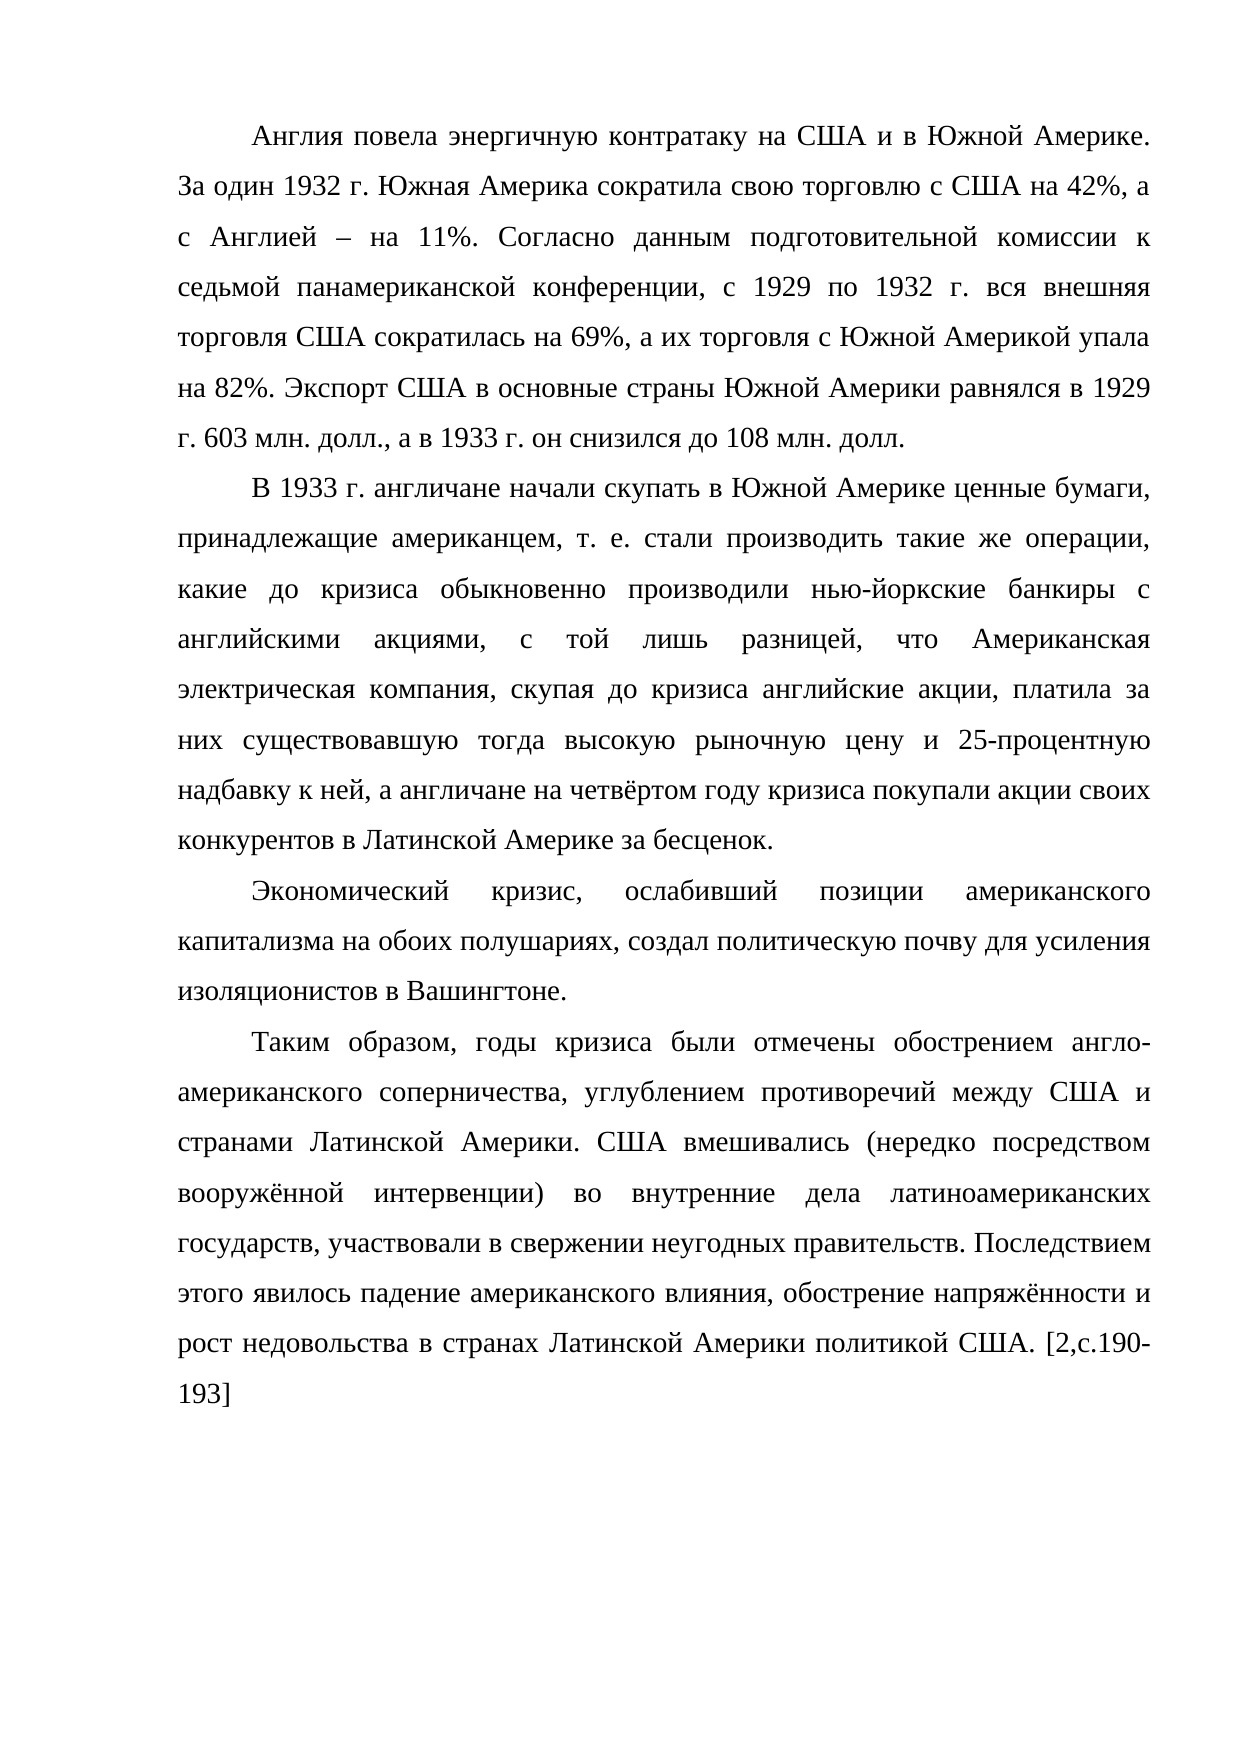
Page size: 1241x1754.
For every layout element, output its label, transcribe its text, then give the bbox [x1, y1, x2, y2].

text Экономический кризис, ослабивший позиции американского капитализма на обоих полушариях, создал политическую почву для усиления изоляционистов в Вашингтоне. [177, 873, 1152, 1007]
text Англия повела энергичную контратаку на США и в Южной Америке. За один 1932 г. Южная Америка сократила свою торговлю с США на 42%, а с Англией – на 11%. Согласно данным подготовительной комиссии к седьмой панамериканской конференции, с 1929 по 1932 г. вся внешняя торговля США сократилась на 69%, а их торговля с Южной Америкой упала на 82%. Экспорт США в основные страны Южной Америки равнялся в 1929 г. 603 млн. долл., а в 1933 г. он снизился до 108 млн. долл. [177, 118, 1152, 453]
text В 1933 г. англичане начали скупать в Южной Америке ценные бумаги, принадлежащие американцем, т. е. стали производить такие же операции, какие до кризиса обыкновенно производили нью-йоркские банкиры с английскими акциями, с той лишь разницей, что Американская электрическая компания, скупая до кризиса английские акции, платила за них существовавшую тогда высокую рыночную цену и 25-процентную надбавку к ней, а англичане на четвёртом году кризиса покупали акции своих конкурентов в Латинской Америке за бесценок. [177, 470, 1152, 856]
text Таким образом, годы кризиса были отмечены обострением англо-американского соперничества, углублением противоречий между США и странами Латинской Америки. США вмешивались (нередко посредством вооружённой интервенции) во внутренние дела латиноамериканских государств, участвовали в свержении неугодных правительств. Последствием этого явилось падение американского влияния, обострение напряжённости и рост недовольства в странах Латинской Америки политикой США. [2,c.190-193] [177, 1024, 1152, 1409]
